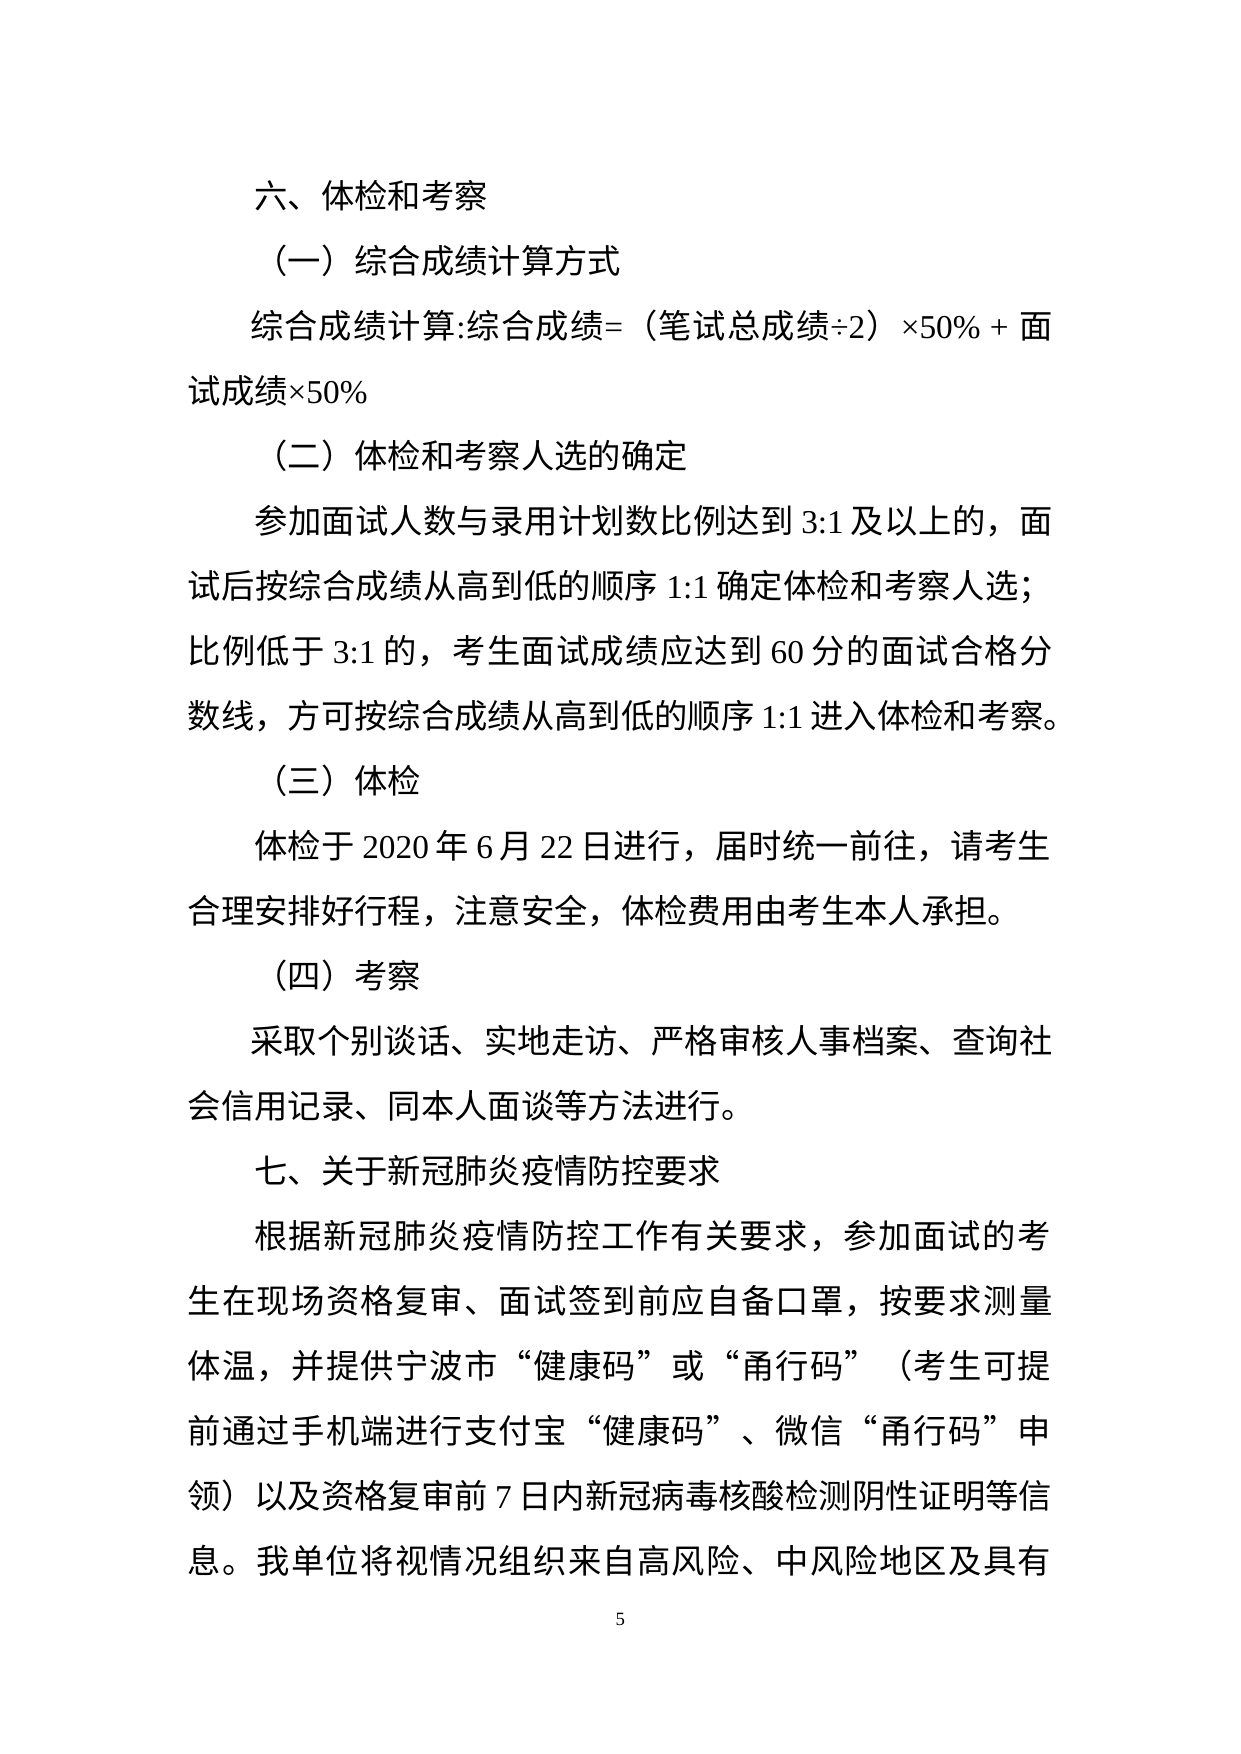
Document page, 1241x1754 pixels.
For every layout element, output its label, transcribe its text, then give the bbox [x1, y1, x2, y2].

text 参加面试人数与录用计划数比例达到3:1及以上的，面试后按综合成绩从高到低的顺序1:1确定体检和考察人选；比例低于3:1的，考生面试成绩应达到60分的面试合格分数线，方可按综合成绩从高到低的顺序1:1进入体检和考察。 [187, 487, 1053, 747]
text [187, 1202, 1053, 1592]
text （一）综合成绩计算方式 [187, 227, 1053, 292]
text （三）体检 [187, 747, 1053, 812]
text 六、体检和考察 [187, 162, 1053, 227]
text 采取个别谈话、实地走访、严格审核人事档案、查询社会信用记录、同本人面谈等方法进行。 [187, 1007, 1053, 1137]
text 体检于2020年6月22日进行，届时统一前往，请考生合理安排好行程，注意安全，体检费用由考生本人承担。 [187, 812, 1053, 942]
text 综合成绩计算:综合成绩=（笔试总成绩÷2）×50% + 面试成绩×50% [187, 292, 1053, 422]
text （四）考察 [187, 942, 1053, 1007]
text （二）体检和考察人选的确定 [187, 422, 1053, 487]
text 七、关于新冠肺炎疫情防控要求 [187, 1137, 1053, 1202]
